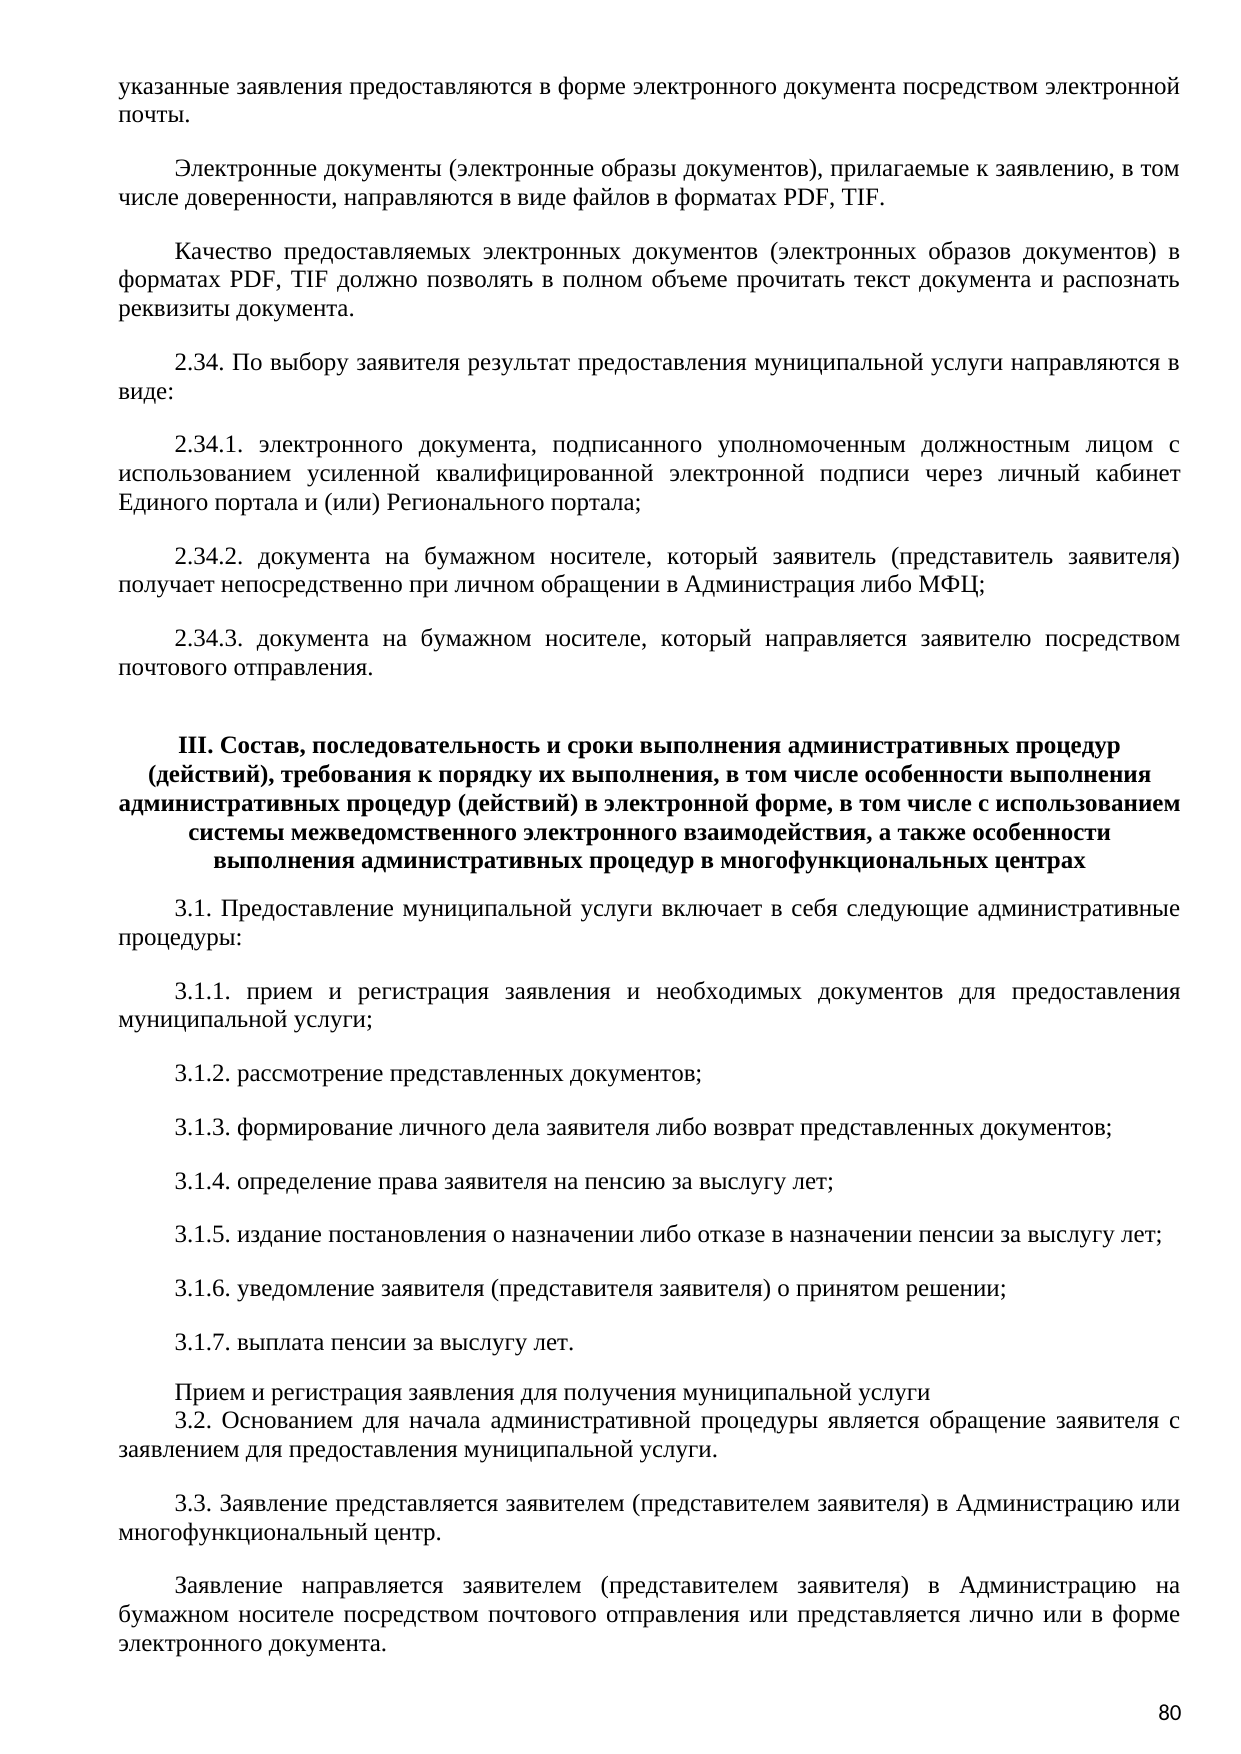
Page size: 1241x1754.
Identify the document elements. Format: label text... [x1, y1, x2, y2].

text 3.1.5. издание постановления о назначении либо отказе в назначении пенсии за выслугу лет; [118, 1219, 1181, 1248]
text 2.34.1. электронного документа, подписанного уполномоченным должностным лицом с использованием усиленной квалифицированной электронной подписи через личный кабинет Единого портала и (или) Регионального портала; [118, 429, 1181, 516]
text Заявление направляется заявителем (представителем заявителя) в Администрацию на бумажном носителе посредством почтового отправления или представляется лично или в форме электронного документа. [118, 1570, 1181, 1657]
text 3.1. Предоставление муниципальной услуги включает в себя следующие административные процедуры: [118, 893, 1181, 951]
text Прием и регистрация заявления для получения муниципальной услуги [118, 1377, 1181, 1405]
text 3.1.4. определение права заявителя на пенсию за выслугу лет; [118, 1166, 1181, 1194]
text 3.1.6. уведомление заявителя (представителя заявителя) о принятом решении; [118, 1273, 1181, 1302]
text 3.1.2. рассмотрение представленных документов; [118, 1058, 1181, 1087]
text 3.2. Основанием для начала административной процедуры является обращение заявителя с заявлением для предоставления муниципальной услуги. [118, 1405, 1181, 1463]
text III. Состав, последовательность и сроки выполнения административных процедур (действий), требования к порядку их выполнения, в том числе особенности выполнения административных процедур (действий) в электронной форме, в том числе с использованием системы межведомственного электронного взаимодействия, а также особенности выполнения административных процедур в многофункциональных центрах [118, 730, 1181, 874]
text 2.34. По выбору заявителя результат предоставления муниципальной услуги направляются в виде: [118, 347, 1181, 404]
text 3.3. Заявление представляется заявителем (представителем заявителя) в Администрацию или многофункциональный центр. [118, 1488, 1181, 1545]
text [118, 71, 1181, 128]
text 3.1.1. прием и регистрация заявления и необходимых документов для предоставления муниципальной услуги; [118, 976, 1181, 1033]
text 2.34.3. документа на бумажном носителе, который направляется заявителю посредством почтового отправления. [118, 623, 1181, 681]
text Электронные документы (электронные образы документов), прилагаемые к заявлению, в том числе доверенности, направляются в виде файлов в форматах PDF, TIF. [118, 153, 1181, 211]
text 3.1.3. формирование личного дела заявителя либо возврат представленных документов; [118, 1112, 1181, 1141]
text Качество предоставляемых электронных документов (электронных образов документов) в форматах PDF, TIF должно позволять в полном объеме прочитать текст документа и распознать реквизиты документа. [118, 236, 1181, 322]
text 3.1.7. выплата пенсии за выслугу лет. [118, 1327, 1181, 1356]
text 2.34.2. документа на бумажном носителе, который заявитель (представитель заявителя) получает непосредственно при личном обращении в Администрация либо МФЦ; [118, 541, 1181, 598]
